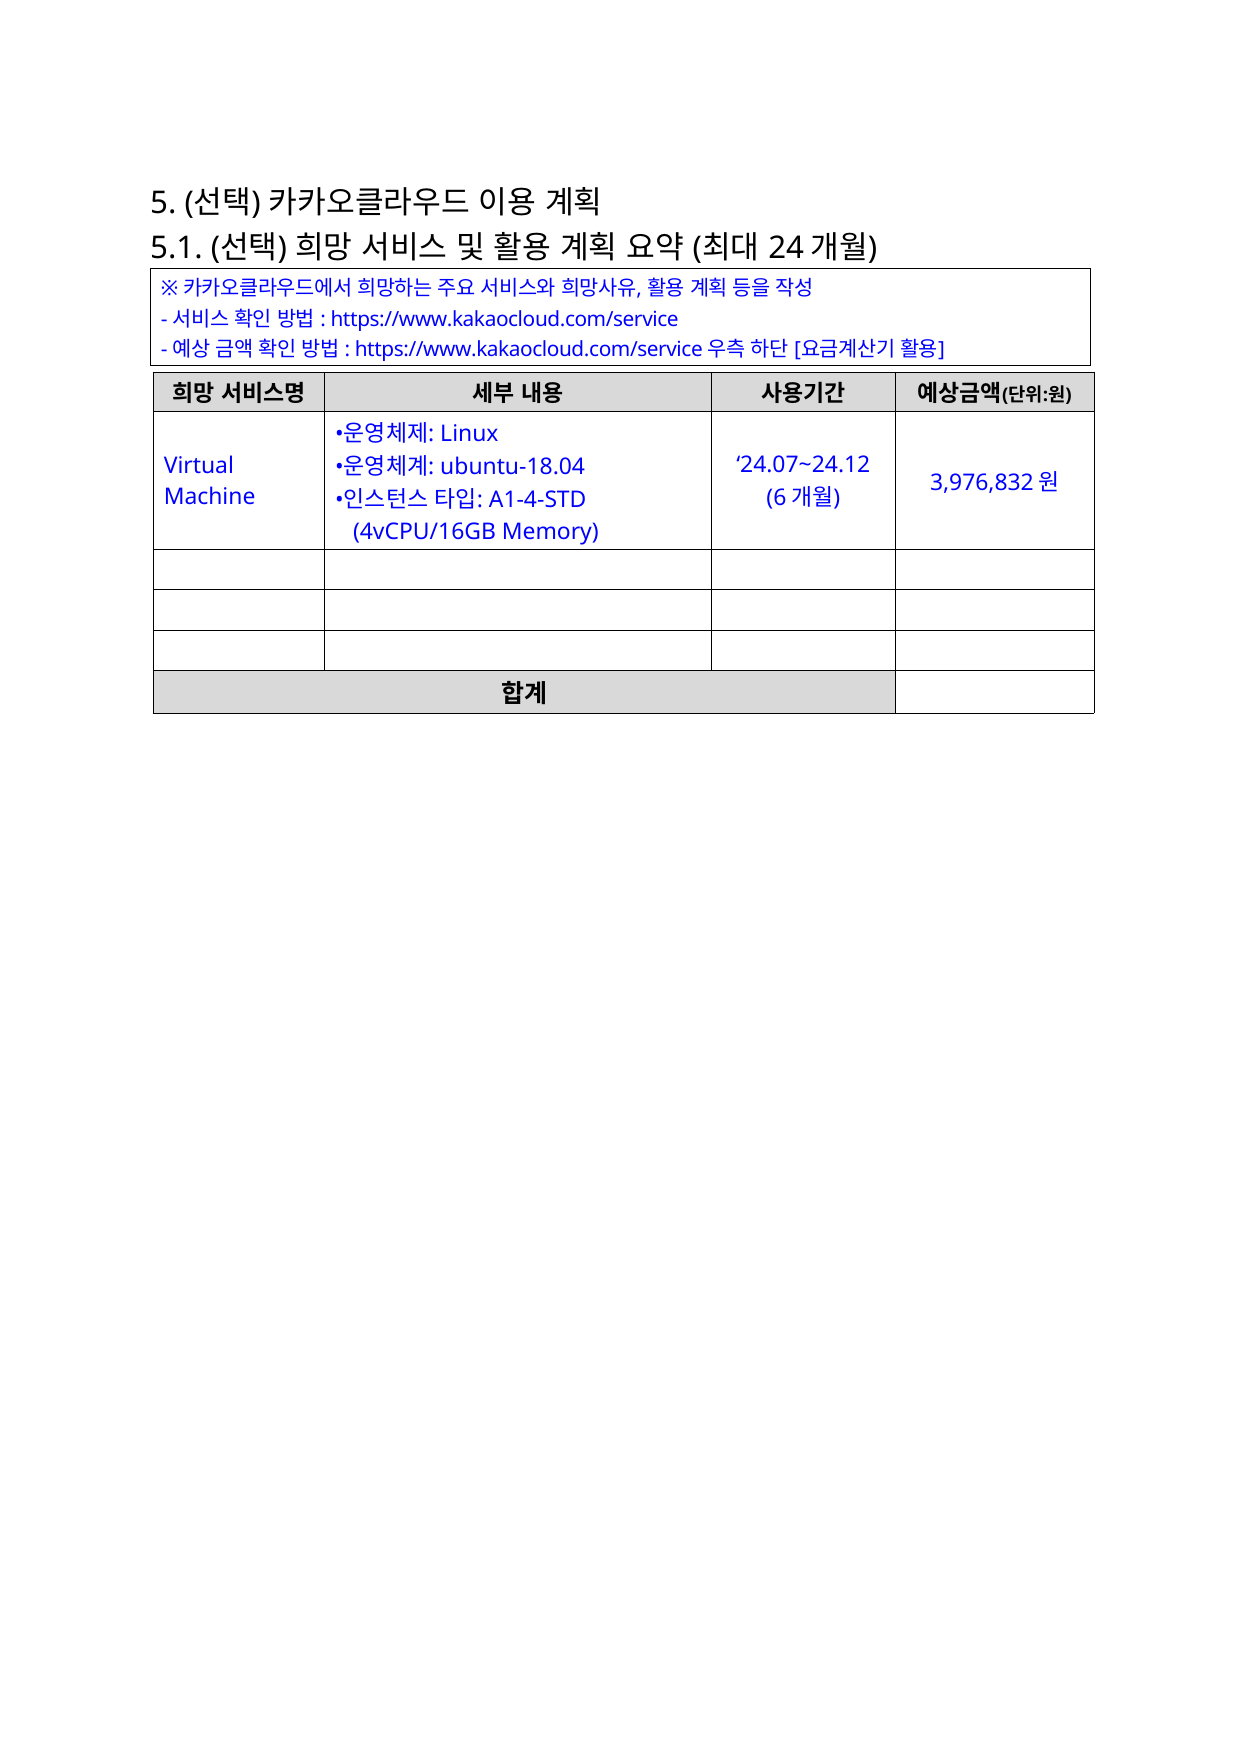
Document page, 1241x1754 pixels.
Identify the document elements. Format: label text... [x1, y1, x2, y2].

table_cell [325, 631, 711, 670]
table_cell [154, 590, 324, 629]
text 5. (선택) 카카오클라우드 이용 계획 [150, 177, 1090, 223]
table_cell [712, 590, 895, 629]
table_cell [712, 550, 895, 589]
table_header 희망 서비스명 [154, 373, 324, 411]
table_header ※ 카카오클라우드에서 희망하는 주요 서비스와 희망사유, 활용 계획 등을 작성 - 서비스 확인 방법 : https://www.kakaocloud.com/service - 예상 금액 확인 방법 : https://www.kakaocloud.com/service 우측 하단 [요금계산기 활용] [151, 269, 1090, 365]
table_cell 3,976,832원 [896, 412, 1094, 549]
table_cell [325, 550, 711, 589]
table_cell [154, 550, 324, 589]
table_cell [154, 631, 324, 670]
table_cell [712, 631, 895, 670]
table_header 예상금액(단위:원) [896, 373, 1094, 411]
table_cell Virtual Machine [154, 412, 324, 549]
table_cell [896, 631, 1094, 670]
table_cell [896, 550, 1094, 589]
table_cell [325, 590, 711, 629]
table_cell •운영체제: Linux •운영체계: ubuntu-18.04 •인스턴스 타입: A1-4-STD (4vCPU/16GB Memory) [325, 412, 711, 549]
table_cell [896, 590, 1094, 629]
text 5.1. (선택) 희망 서비스 및 활용 계획 요약 (최대 24개월) [150, 223, 1090, 268]
table_header 사용기간 [712, 373, 895, 411]
table_cell 합계 [154, 671, 895, 713]
table_header 세부 내용 [325, 373, 711, 411]
table_cell [896, 671, 1094, 713]
table_cell ‘24.07~24.12 (6개월) [712, 412, 895, 549]
